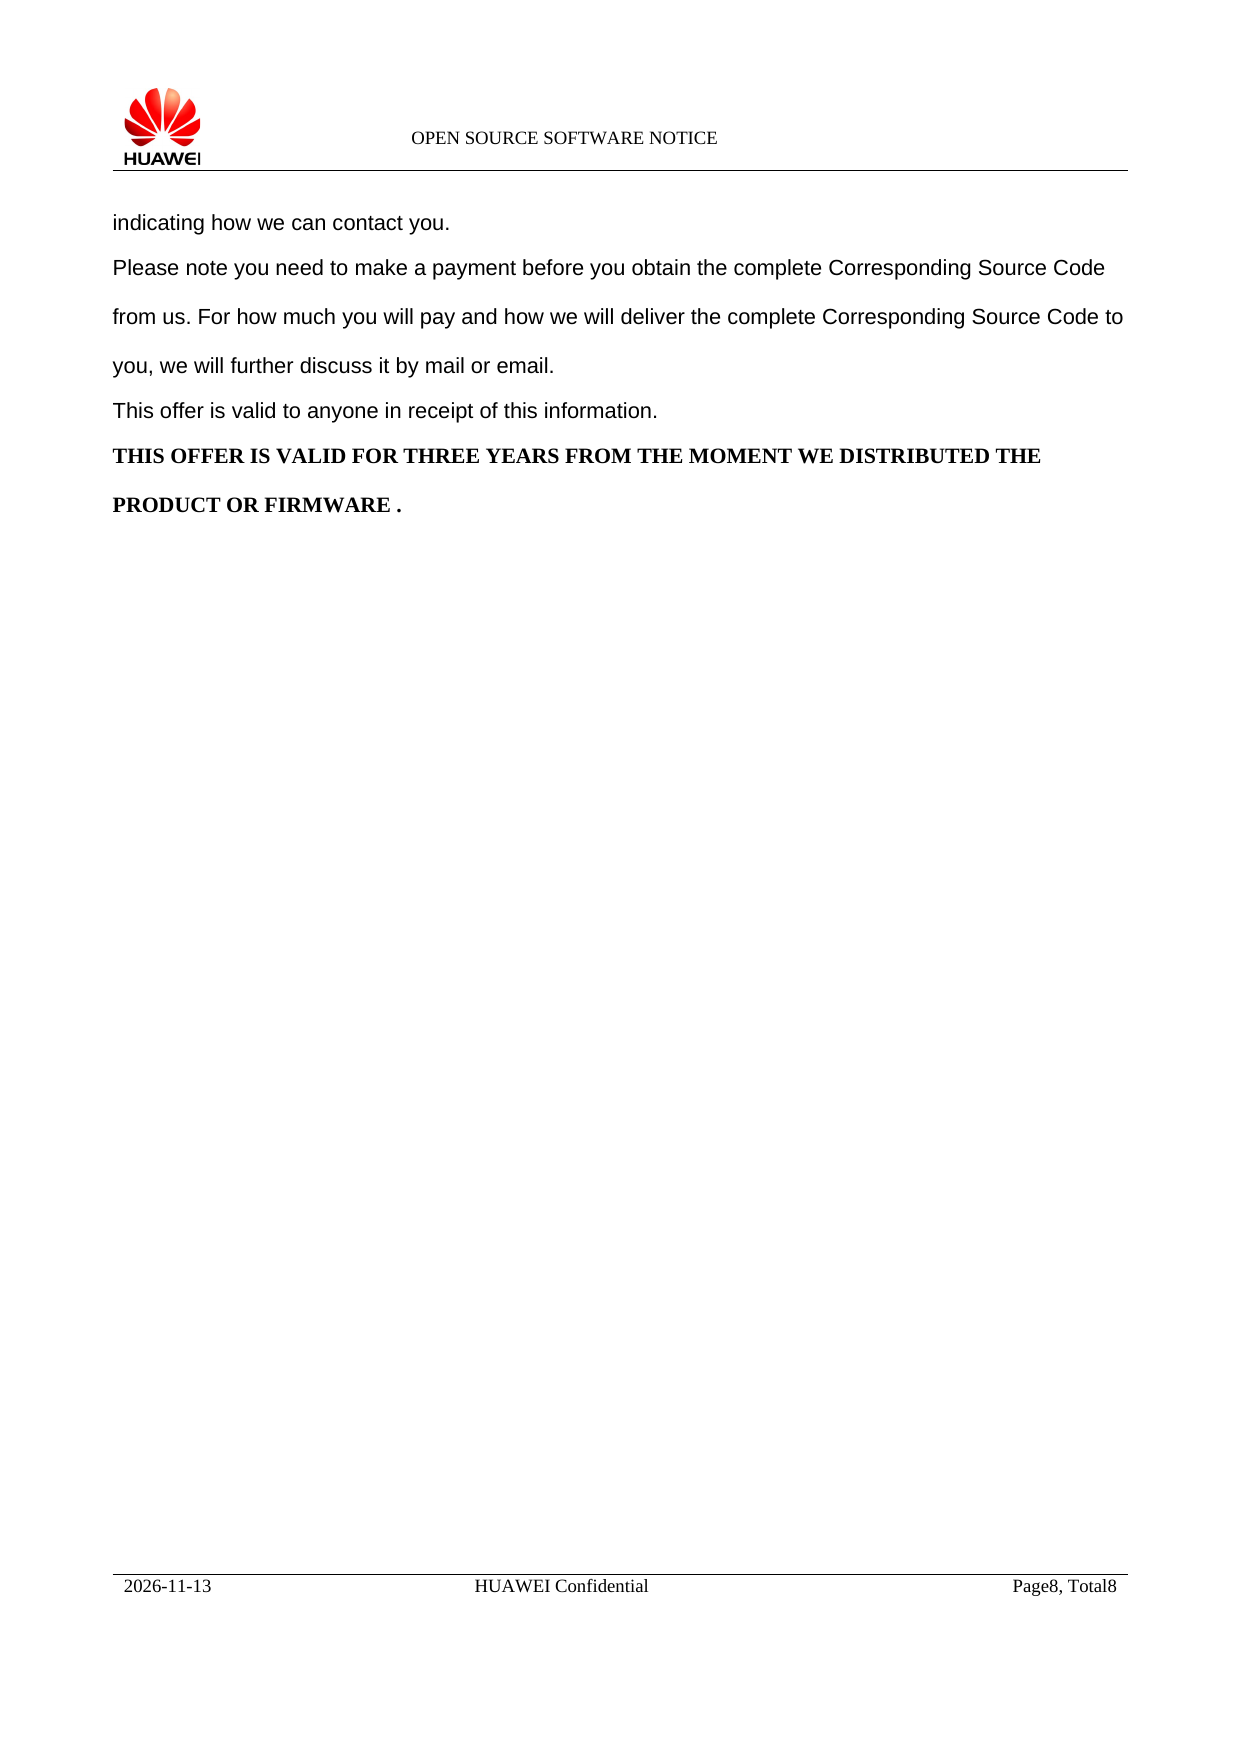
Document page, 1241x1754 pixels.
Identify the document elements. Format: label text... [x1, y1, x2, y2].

text This offer is valid to anyone in receipt of this information. [112, 394, 1128, 427]
picture [124, 88, 201, 165]
text detailing the name of the product and the firmware version for which you need the source code and indicating how we can contact you. [112, 206, 1128, 239]
text This offer is valid for three years from the moment we distributed the product or firmware . [112, 439, 1128, 520]
text Please note you need to make a payment before you obtain the complete Corresponding Source Code from us. For how much you will pay and how we will deliver the complete Corresponding Source Code to you, we will further discuss it by mail or email. [112, 251, 1128, 381]
